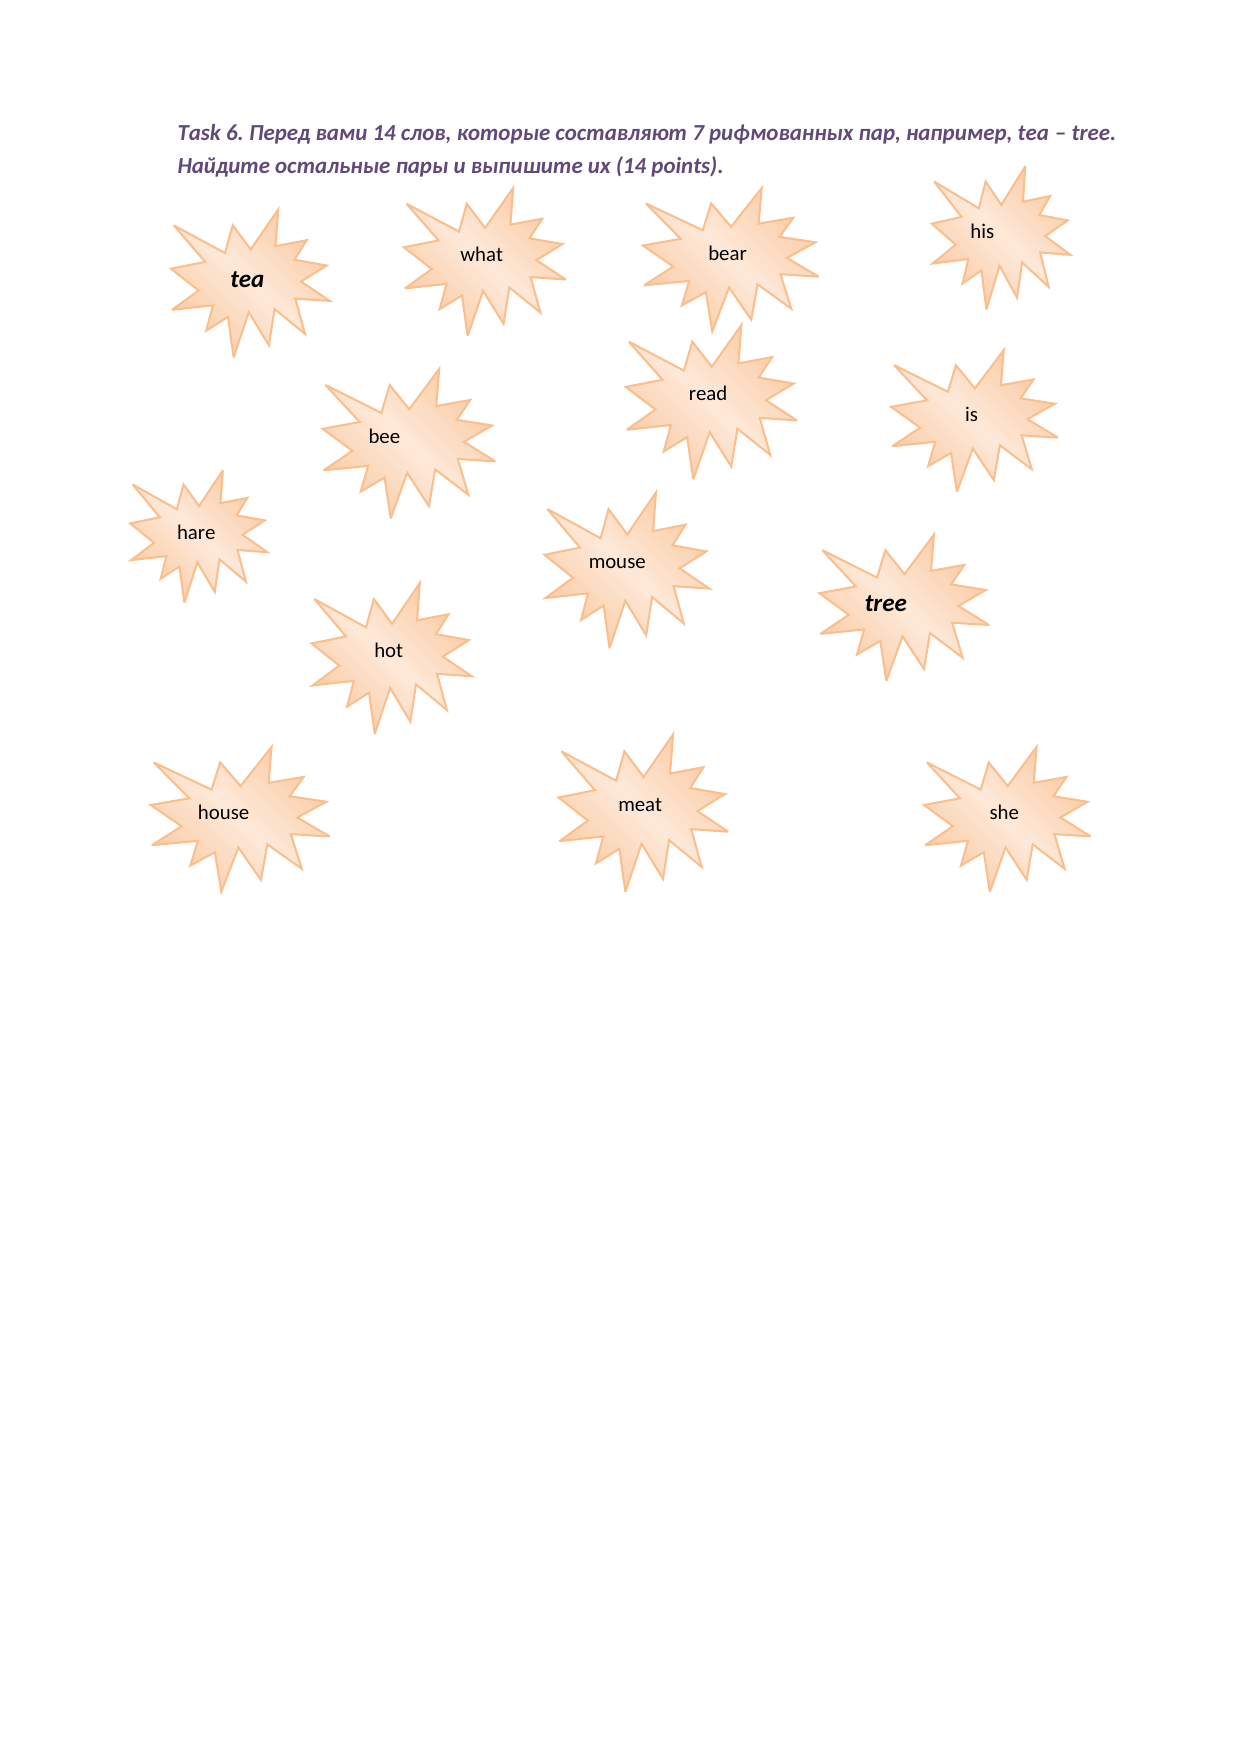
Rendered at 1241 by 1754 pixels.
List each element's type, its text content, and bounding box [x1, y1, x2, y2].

text Task 6. Перед вами 14 слов, которые составляют 7 рифмованных пар, например, tea – tree. Найдите остальные пары и выпишите их (14 points). [177, 118, 1152, 180]
